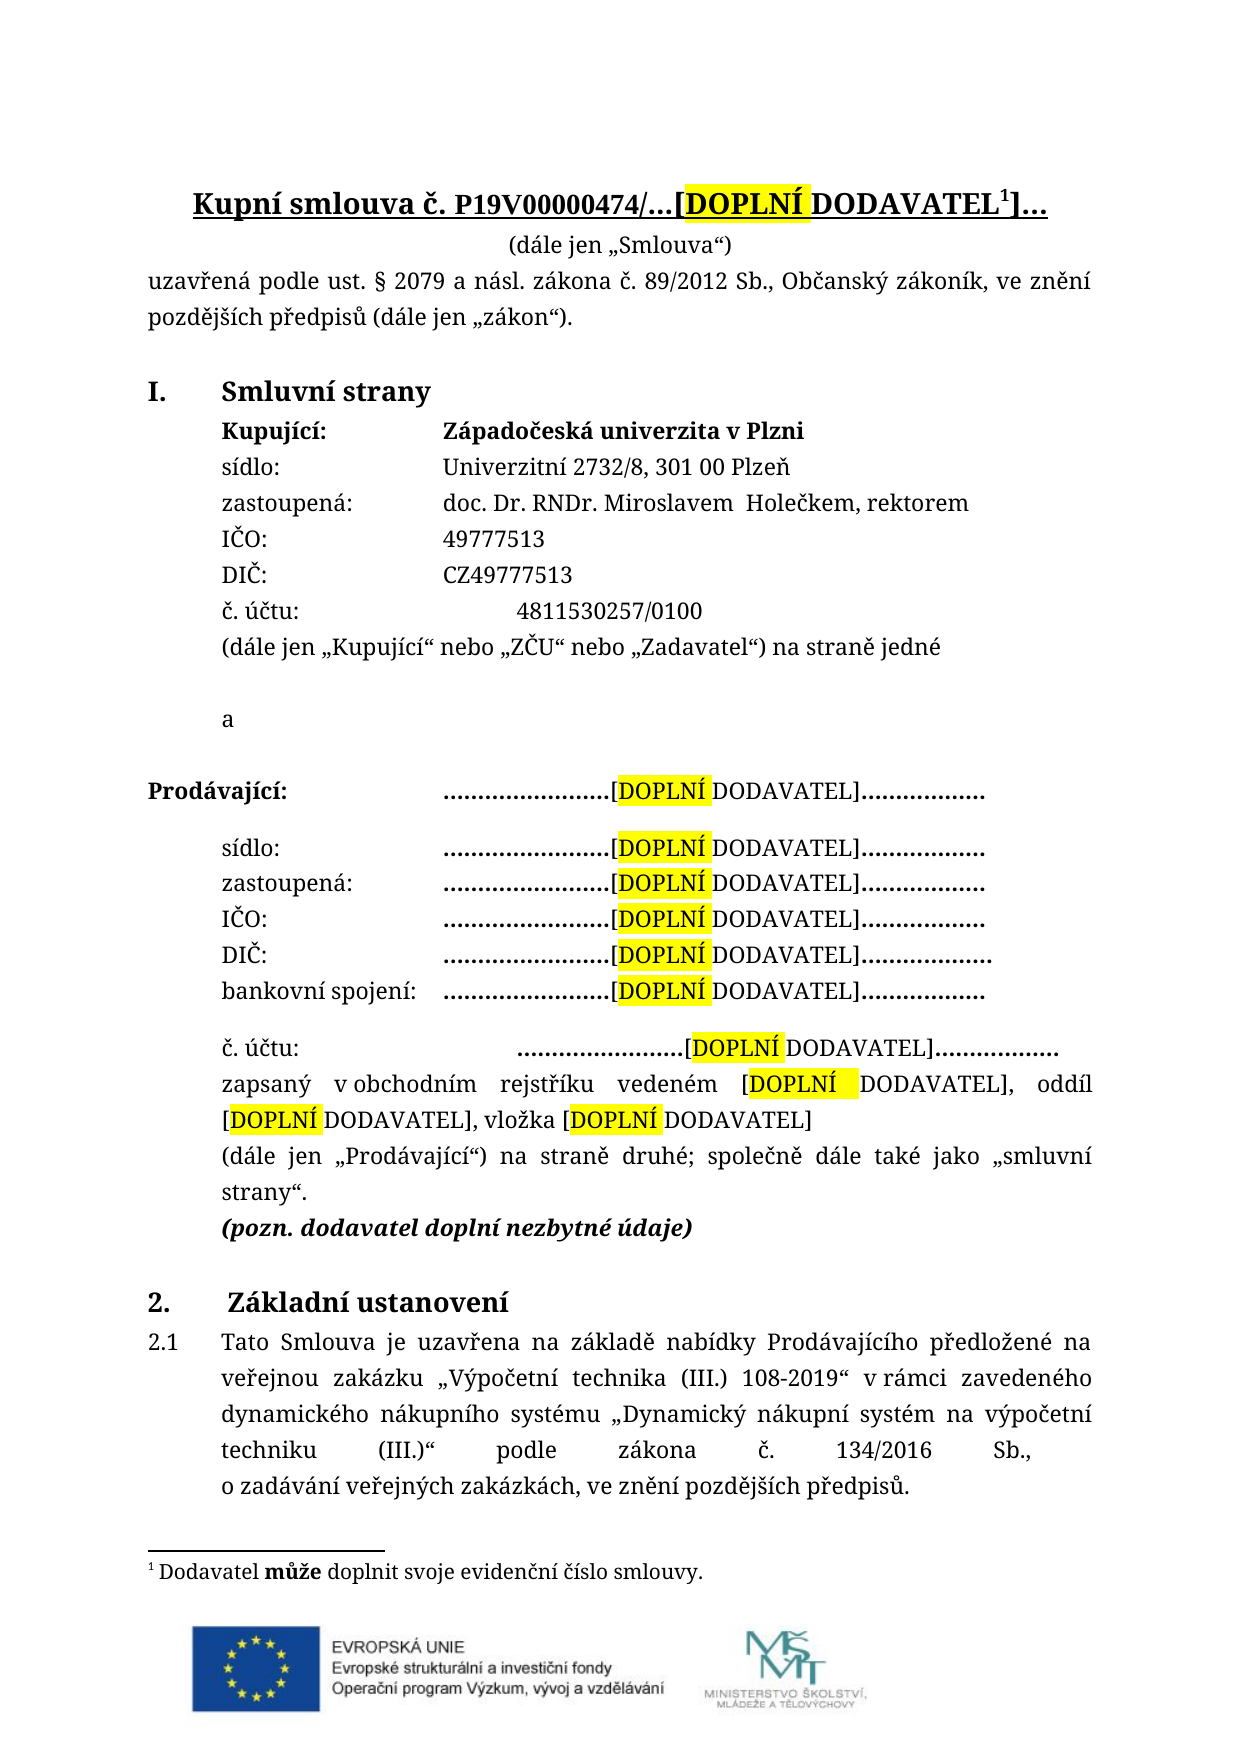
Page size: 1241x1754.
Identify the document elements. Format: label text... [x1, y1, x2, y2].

picture [147, 1585, 904, 1754]
text (dále jen „Prodávající“) na straně druhé; společně dále také jako „smluvní strany“. [221, 1140, 1093, 1207]
text a [221, 703, 1093, 734]
text I. Smluvní strany [148, 373, 1093, 410]
text sídlo: ……………………[DOPLNÍ DODAVATEL]……………… [221, 831, 618, 863]
text DIČ: CZ49777513 [221, 559, 1093, 590]
text 2.1 Tato Smlouva je uzavřena na základě nabídky Prodávajícího předložené na veřejnou zakázku „Výpočetní technika (III.) 108-2019“ v rámci zavedeného dynamického nákupního systému „Dynamický nákupní systém na výpočetní techniku (III.)“ podle zákona č. 134/2016 Sb., o zadávání veřejných zakázkách, ve znění pozdějších předpisů. [148, 1326, 1093, 1501]
text uzavřená podle ust. § 2079 a násl. zákona č. 89/2012 Sb., Občanský zákoník, ve znění pozdějších předpisů (dále jen „zákon“). [148, 265, 1093, 332]
text IČO: 49777513 [221, 523, 1093, 554]
text IČO: ……………………[DOPLNÍ DODAVATEL]……………… [221, 903, 618, 934]
text (pozn. dodavatel doplní nezbytné údaje) [148, 1212, 1093, 1243]
text IČO: ……………………[DOPLNÍ DODAVATEL]……………… [712, 903, 1093, 934]
text zapsaný v obchodním rejstříku vedeném [DOPLNÍ DODAVATEL], oddíl [DOPLNÍ DODAVATEL], vložka [DOPLNÍ DODAVATEL] [221, 1068, 1093, 1135]
text 2. Základní ustanovení [148, 1283, 1093, 1320]
text č. účtu: 4811530257/0100 [221, 595, 1093, 626]
text (dále jen „Smlouva“) [148, 229, 1093, 260]
text Prodávající: ……………………[DOPLNÍ DODAVATEL]……………… [148, 775, 618, 806]
text DIČ: ……………………[DOPLNÍ DODAVATEL]………………. [221, 939, 618, 971]
text sídlo: ……………………[DOPLNÍ DODAVATEL]……………… [712, 831, 1093, 863]
text Kupní smlouva č. P19V00000474/...[DOPLNÍ DODAVATEL]… [148, 183, 1093, 223]
text Prodávající: ……………………[DOPLNÍ DODAVATEL]……………… [712, 775, 1093, 806]
text zastoupená: ……………………[DOPLNÍ DODAVATEL]……………… [221, 867, 1093, 899]
text bankovní spojení: ……………………[DOPLNÍ DODAVATEL]……………… [148, 975, 618, 1006]
text (dále jen „Kupující“ nebo „ZČU“ nebo „Zadavatel“) na straně jedné [221, 631, 1093, 662]
text zastoupená: doc. Dr. RNDr. Miroslavem Holečkem, rektorem [221, 487, 1093, 518]
text bankovní spojení: ……………………[DOPLNÍ DODAVATEL]……………… [712, 975, 1093, 1006]
text sídlo: Univerzitní 2732/8, 301 00 Plzeň [221, 451, 1093, 482]
text Kupující: Západočeská univerzita v Plzni [221, 415, 1093, 447]
text DIČ: ……………………[DOPLNÍ DODAVATEL]………………. [712, 939, 1093, 971]
text č. účtu: ……………………[DOPLNÍ DODAVATEL]……………… [785, 1032, 1093, 1063]
text č. účtu: ……………………[DOPLNÍ DODAVATEL]……………… [221, 1032, 692, 1063]
